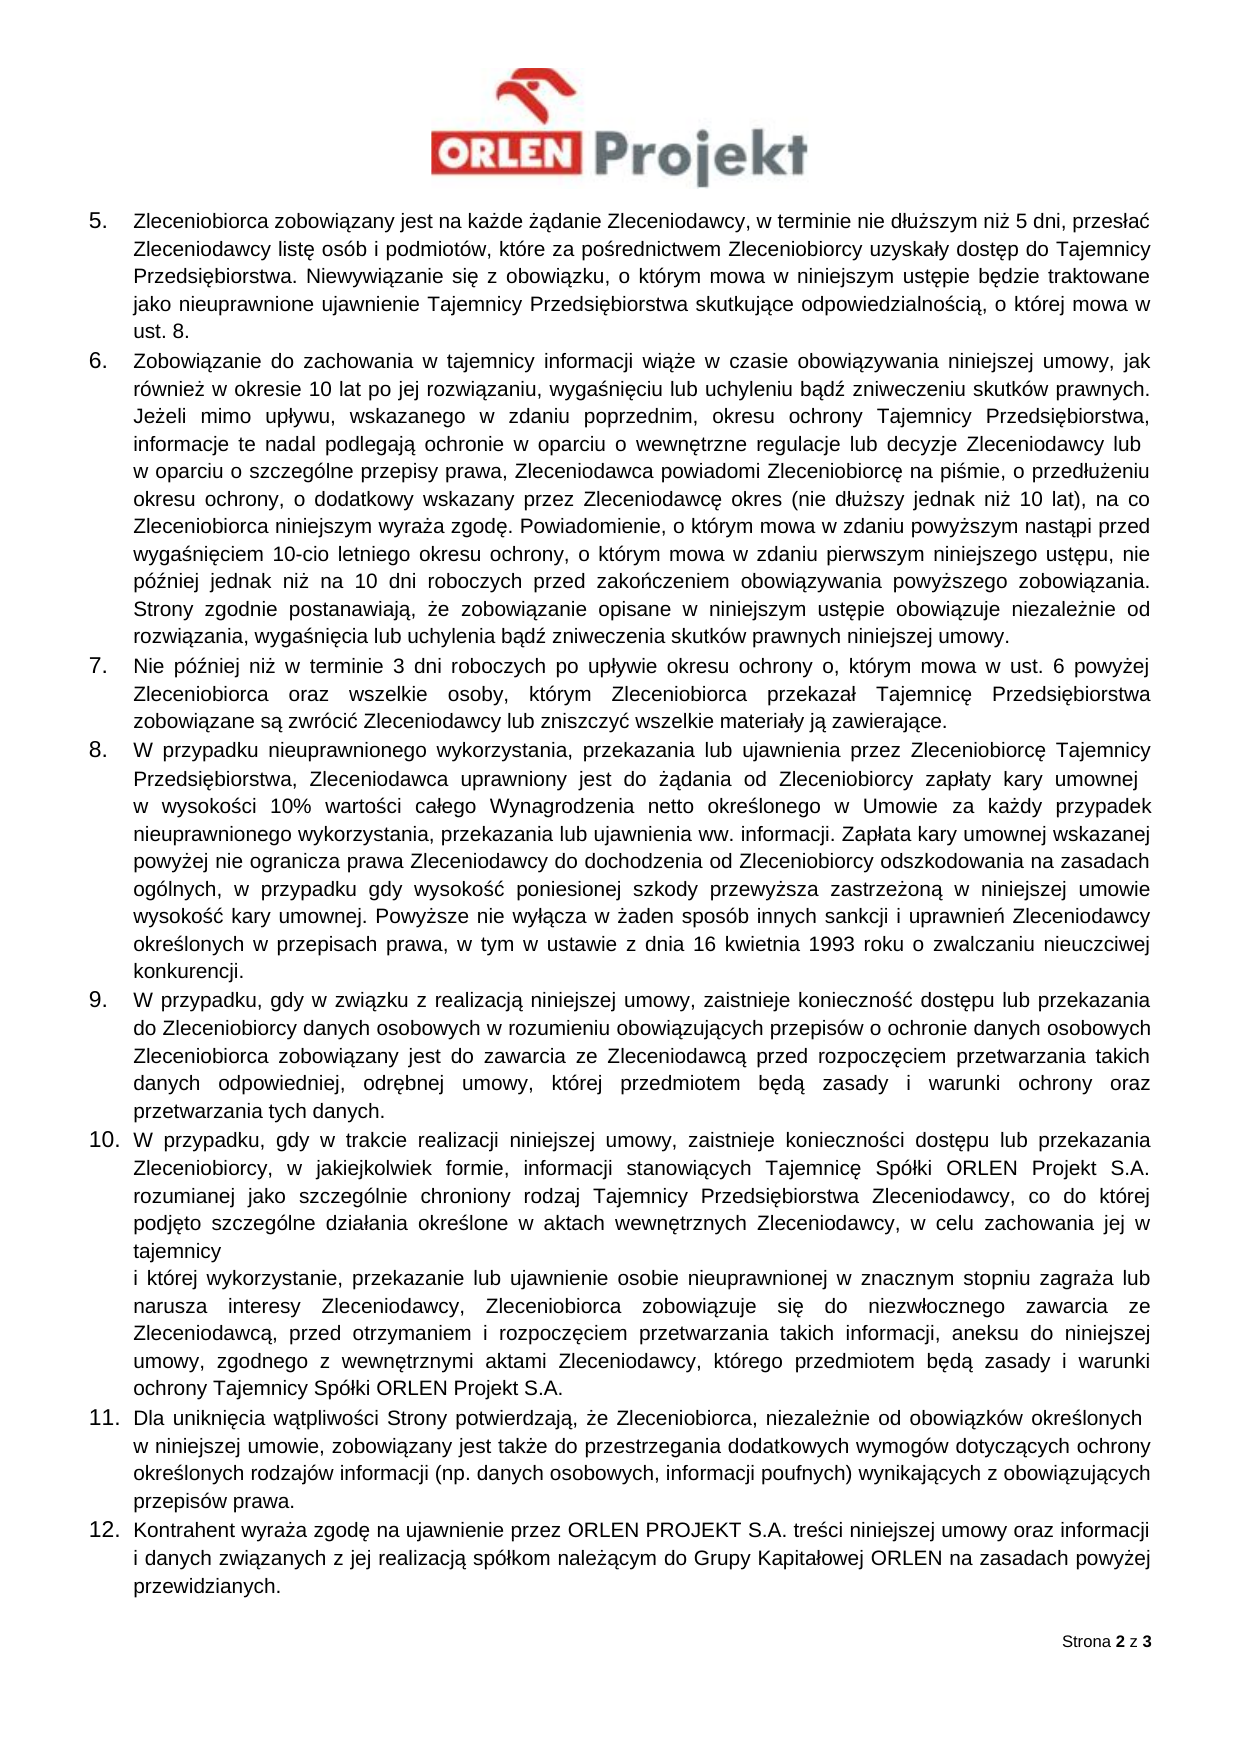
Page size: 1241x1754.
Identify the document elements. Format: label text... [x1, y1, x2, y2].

list W przypadku, gdy w trakcie realizacji niniejszej umowy, zaistnieje konieczności dostępu lub przekazania Zleceniobiorcy, w jakiejkolwiek formie, informacji stanowiących Tajemnicę Spółki ORLEN Projekt S.A. rozumianej jako szczególnie chroniony rodzaj Tajemnicy Przedsiębiorstwa Zleceniodawcy, co do której podjęto szczególne działania określone w aktach wewnętrznych Zleceniodawcy, w celu zachowania jej w tajemnicy i której wykorzystanie, przekazanie lub ujawnienie osobie nieuprawnionej w znacznym stopniu zagraża lub narusza interesy Zleceniodawcy, Zleceniobiorca zobowiązuje się do niezwłocznego zawarcia ze Zleceniodawcą, przed otrzymaniem i rozpoczęciem przetwarzania takich informacji, aneksu do niniejszej umowy, zgodnego z wewnętrznymi aktami Zleceniodawcy, którego przedmiotem będą zasady i warunki ochrony Tajemnicy Spółki ORLEN Projekt S.A. [89, 1126, 1152, 1400]
picture [431, 68, 809, 189]
list Zleceniobiorca zobowiązany jest na każde żądanie Zleceniodawcy, w terminie nie dłuższym niż 5 dni, przesłać Zleceniodawcy listę osób i podmiotów, które za pośrednictwem Zleceniobiorcy uzyskały dostęp do Tajemnicy Przedsiębiorstwa. Niewywiązanie się z obowiązku, o którym mowa w niniejszym ustępie będzie traktowane jako nieuprawnione ujawnienie Tajemnicy Przedsiębiorstwa skutkujące odpowiedzialnością, o której mowa w ust. 8. [89, 207, 1152, 343]
list Dla uniknięcia wątpliwości Strony potwierdzają, że Zleceniobiorca, niezależnie od obowiązków określonych w niniejszej umowie, zobowiązany jest także do przestrzegania dodatkowych wymogów dotyczących ochrony określonych rodzajów informacji (np. danych osobowych, informacji poufnych) wynikających z obowiązujących przepisów prawa. [89, 1404, 1152, 1512]
list W przypadku nieuprawnionego wykorzystania, przekazania lub ujawnienia przez Zleceniobiorcę Tajemnicy Przedsiębiorstwa, Zleceniodawca uprawniony jest do żądania od Zleceniobiorcy zapłaty kary umownej w wysokości 10% wartości całego Wynagrodzenia netto określonego w Umowie za każdy przypadek nieuprawnionego wykorzystania, przekazania lub ujawnienia ww. informacji. Zapłata kary umownej wskazanej powyżej nie ogranicza prawa Zleceniodawcy do dochodzenia od Zleceniobiorcy odszkodowania na zasadach ogólnych, w przypadku gdy wysokość poniesionej szkody przewyższa zastrzeżoną w niniejszej umowie wysokość kary umownej. Powyższe nie wyłącza w żaden sposób innych sankcji i uprawnień Zleceniodawcy określonych w przepisach prawa, w tym w ustawie z dnia 16 kwietnia 1993 roku o zwalczaniu nieuczciwej konkurencji. [89, 736, 1152, 983]
list W przypadku, gdy w związku z realizacją niniejszej umowy, zaistnieje konieczność dostępu lub przekazania do Zleceniobiorcy danych osobowych w rozumieniu obowiązujących przepisów o ochronie danych osobowych Zleceniobiorca zobowiązany jest do zawarcia ze Zleceniodawcą przed rozpoczęciem przetwarzania takich danych odpowiedniej, odrębnej umowy, której przedmiotem będą zasady i warunki ochrony oraz przetwarzania tych danych. [89, 986, 1152, 1123]
list Kontrahent wyraża zgodę na ujawnienie przez ORLEN PROJEKT S.A. treści niniejszej umowy oraz informacji i danych związanych z jej realizacją spółkom należącym do Grupy Kapitałowej ORLEN na zasadach powyżej przewidzianych. [89, 1516, 1152, 1597]
list Nie później niż w terminie 3 dni roboczych po upływie okresu ochrony o, którym mowa w ust. 6 powyżej Zleceniobiorca oraz wszelkie osoby, którym Zleceniobiorca przekazał Tajemnicę Przedsiębiorstwa zobowiązane są zwrócić Zleceniodawcy lub zniszczyć wszelkie materiały ją zawierające. [89, 652, 1152, 733]
list Zobowiązanie do zachowania w tajemnicy informacji wiąże w czasie obowiązywania niniejszej umowy, jak również w okresie 10 lat po jej rozwiązaniu, wygaśnięciu lub uchyleniu bądź zniweczeniu skutków prawnych. Jeżeli mimo upływu, wskazanego w zdaniu poprzednim, okresu ochrony Tajemnicy Przedsiębiorstwa, informacje te nadal podlegają ochronie w oparciu o wewnętrzne regulacje lub decyzje Zleceniodawcy lub w oparciu o szczególne przepisy prawa, Zleceniodawca powiadomi Zleceniobiorcę na piśmie, o przedłużeniu okresu ochrony, o dodatkowy wskazany przez Zleceniodawcę okres (nie dłuższy jednak niż 10 lat), na co Zleceniobiorca niniejszym wyraża zgodę. Powiadomienie, o którym mowa w zdaniu powyższym nastąpi przed wygaśnięciem 10-cio letniego okresu ochrony, o którym mowa w zdaniu pierwszym niniejszego ustępu, nie później jednak niż na 10 dni roboczych przed zakończeniem obowiązywania powyższego zobowiązania. Strony zgodnie postanawiają, że zobowiązanie opisane w niniejszym ustępie obowiązuje niezależnie od rozwiązania, wygaśnięcia lub uchylenia bądź zniweczenia skutków prawnych niniejszej umowy. [89, 347, 1152, 648]
